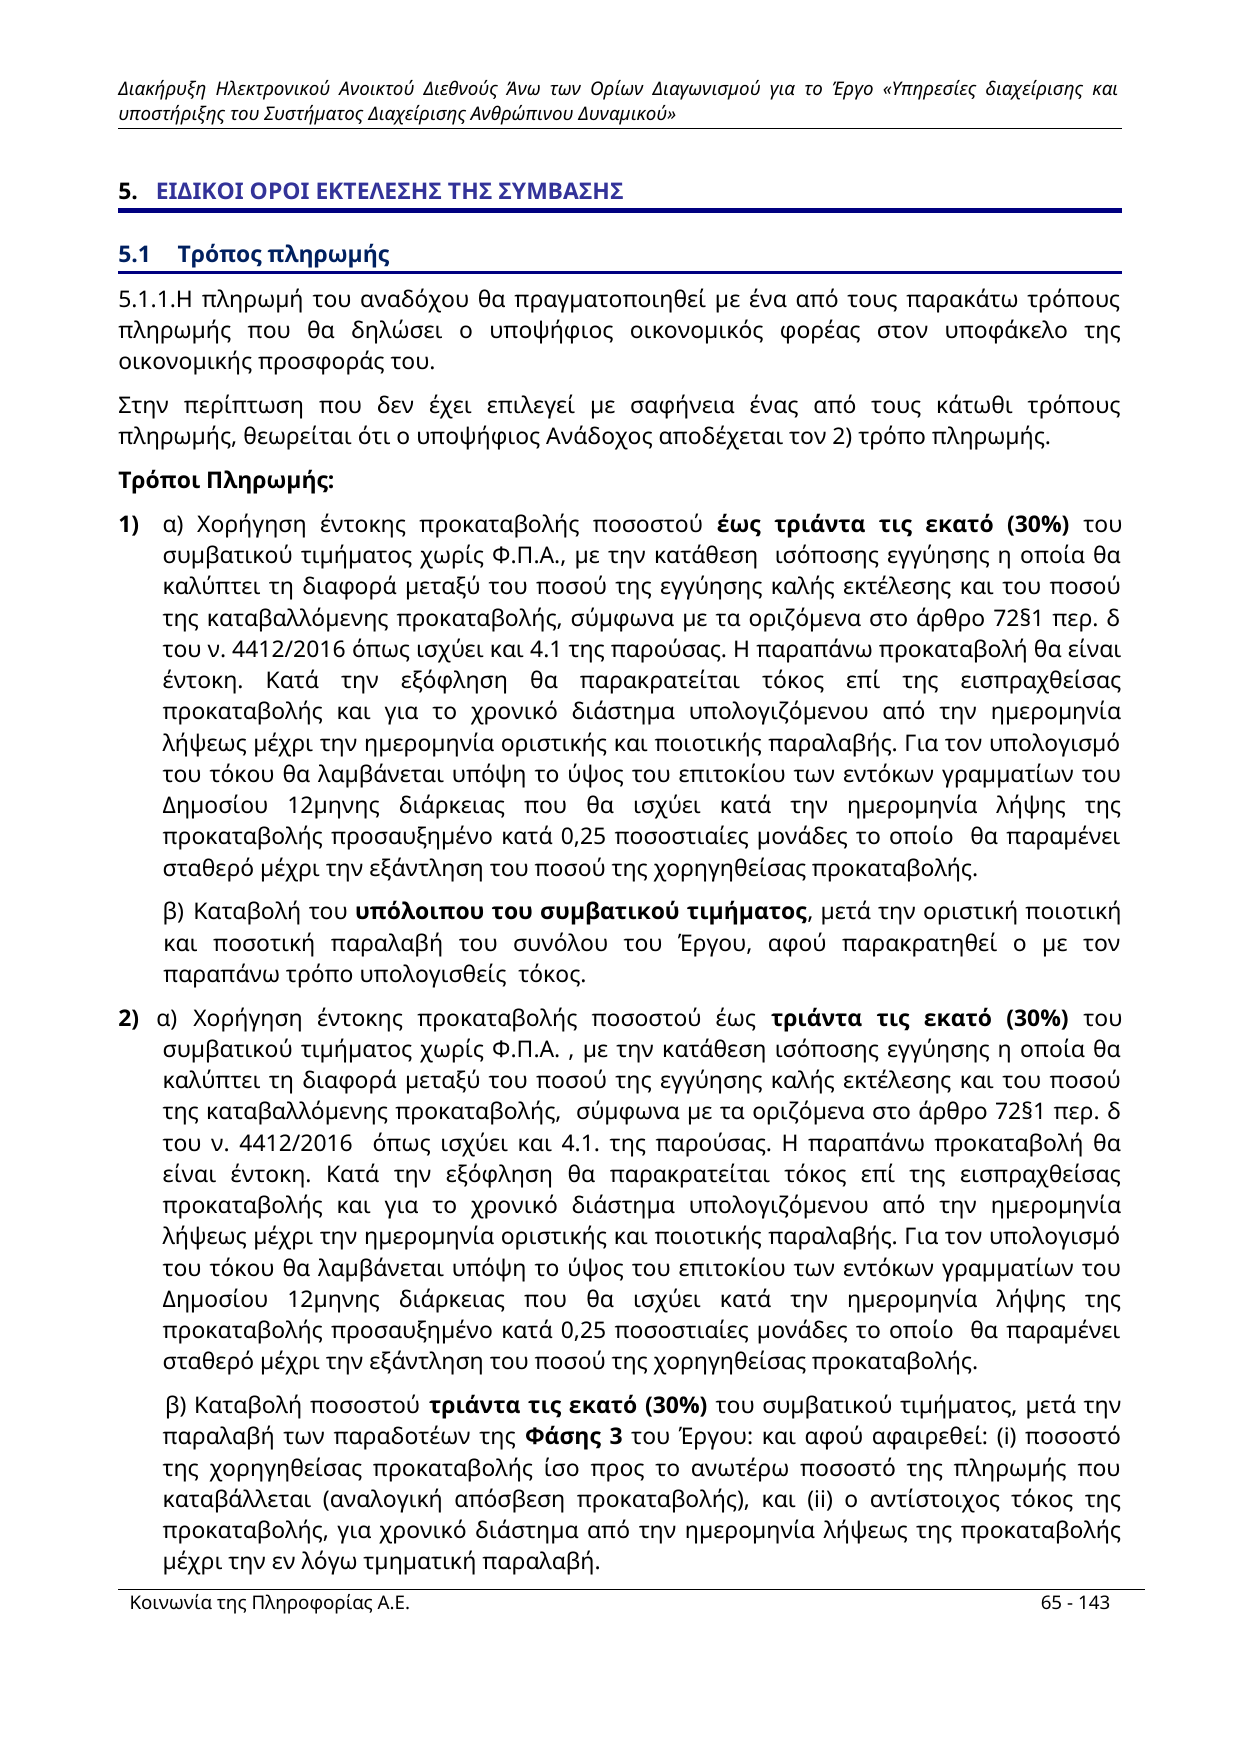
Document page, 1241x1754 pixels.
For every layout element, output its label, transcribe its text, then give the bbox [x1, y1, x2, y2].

subtitle ΕΙΔΙΚΟΙ ΟΡΟΙ ΕΚΤΕΛΕΣΗΣ ΤΗΣ ΣΥΜΒΑΣΗΣ [118, 175, 1122, 208]
text 1) α) Χορήγηση έντοκης προκαταβολής ποσοστού έως τριάντα τις εκατό (30%) του συμβατικού τιμήματος χωρίς Φ.Π.Α., με την κατάθεση ισόποσης εγγύησης η οποία θα καλύπτει τη διαφορά μεταξύ του ποσού της εγγύησης καλής εκτέλεσης και του ποσού της καταβαλλόμενης προκαταβολής, σύμφωνα με τα οριζόμενα στο άρθρο 72§1 περ. δ του ν. 4412/2016 όπως ισχύει και 4.1 της παρούσας. Η παραπάνω προκαταβολή θα είναι έντοκη. Κατά την εξόφληση θα παρακρατείται τόκος επί της εισπραχθείσας προκαταβολής και για το χρονικό διάστημα υπολογιζόμενου από την ημερομηνία λήψεως μέχρι την ημερομηνία οριστικής και ποιοτικής παραλαβής. Για τον υπολογισμό του τόκου θα λαμβάνεται υπόψη το ύψος του επιτοκίου των εντόκων γραμματίων του Δημοσίου 12μηνης διάρκειας που θα ισχύει κατά την ημερομηνία λήψης της προκαταβολής προσαυξημένο κατά 0,25 ποσοστιαίες μονάδες το οποίο θα παραμένει σταθερό μέχρι την εξάντληση του ποσού της χορηγηθείσας προκαταβολής. [118, 508, 1122, 883]
text 2) α) Χορήγηση έντοκης προκαταβολής ποσοστού έως τριάντα τις εκατό (30%) του συμβατικού τιμήματος χωρίς Φ.Π.Α. , με την κατάθεση ισόποσης εγγύησης η οποία θα καλύπτει τη διαφορά μεταξύ του ποσού της εγγύησης καλής εκτέλεσης και του ποσού της καταβαλλόμενης προκαταβολής, σύμφωνα με τα οριζόμενα στο άρθρο 72§1 περ. δ του ν. 4412/2016 όπως ισχύει και 4.1. της παρούσας. Η παραπάνω προκαταβολή θα είναι έντοκη. Κατά την εξόφληση θα παρακρατείται τόκος επί της εισπραχθείσας προκαταβολής και για το χρονικό διάστημα υπολογιζόμενου από την ημερομηνία λήψεως μέχρι την ημερομηνία οριστικής και ποιοτικής παραλαβής. Για τον υπολογισμό του τόκου θα λαμβάνεται υπόψη το ύψος του επιτοκίου των εντόκων γραμματίων του Δημοσίου 12μηνης διάρκειας που θα ισχύει κατά την ημερομηνία λήψης της προκαταβολής προσαυξημένο κατά 0,25 ποσοστιαίες μονάδες το οποίο θα παραμένει σταθερό μέχρι την εξάντληση του ποσού της χορηγηθείσας προκαταβολής. [118, 1002, 1122, 1377]
text Στην περίπτωση που δεν έχει επιλεγεί με σαφήνεια ένας από τους κάτωθι τρόπους πληρωμής, θεωρείται ότι ο υποψήφιος Ανάδοχος αποδέχεται τον 2) τρόπο πληρωμής. [118, 389, 1122, 452]
text 5.1.1.Η πληρωμή του αναδόχου θα πραγματοποιηθεί με ένα από τους παρακάτω τρόπους πληρωμής που θα δηλώσει ο υποψήφιος οικονομικός φορέας στον υποφάκελο της οικονομικής προσφοράς του. [118, 283, 1122, 377]
text β) Καταβολή του υπόλοιπου του συμβατικού τιμήματος, μετά την οριστική ποιοτική και ποσοτική παραλαβή του συνόλου του Έργου, αφού παρακρατηθεί ο με τον παραπάνω τρόπο υπολογισθείς τόκος. [162, 895, 1122, 989]
text Τρόποι Πληρωμής: [118, 464, 1122, 495]
subtitle Τρόπος πληρωμής [118, 238, 1122, 271]
text β) Καταβολή ποσοστού τριάντα τις εκατό (30%) του συμβατικού τιμήματος, μετά την παραλαβή των παραδοτέων της Φάσης 3 του Έργου: και αφού αφαιρεθεί: (i) ποσοστό της χορηγηθείσας προκαταβολής ίσο προς το ανωτέρω ποσοστό της πληρωμής που καταβάλλεται (αναλογική απόσβεση προκαταβολής), και (ii) ο αντίστοιχος τόκος της προκαταβολής, για χρονικό διάστημα από την ημερομηνία λήψεως της προκαταβολής μέχρι την εν λόγω τμηματική παραλαβή. [118, 1389, 1122, 1577]
